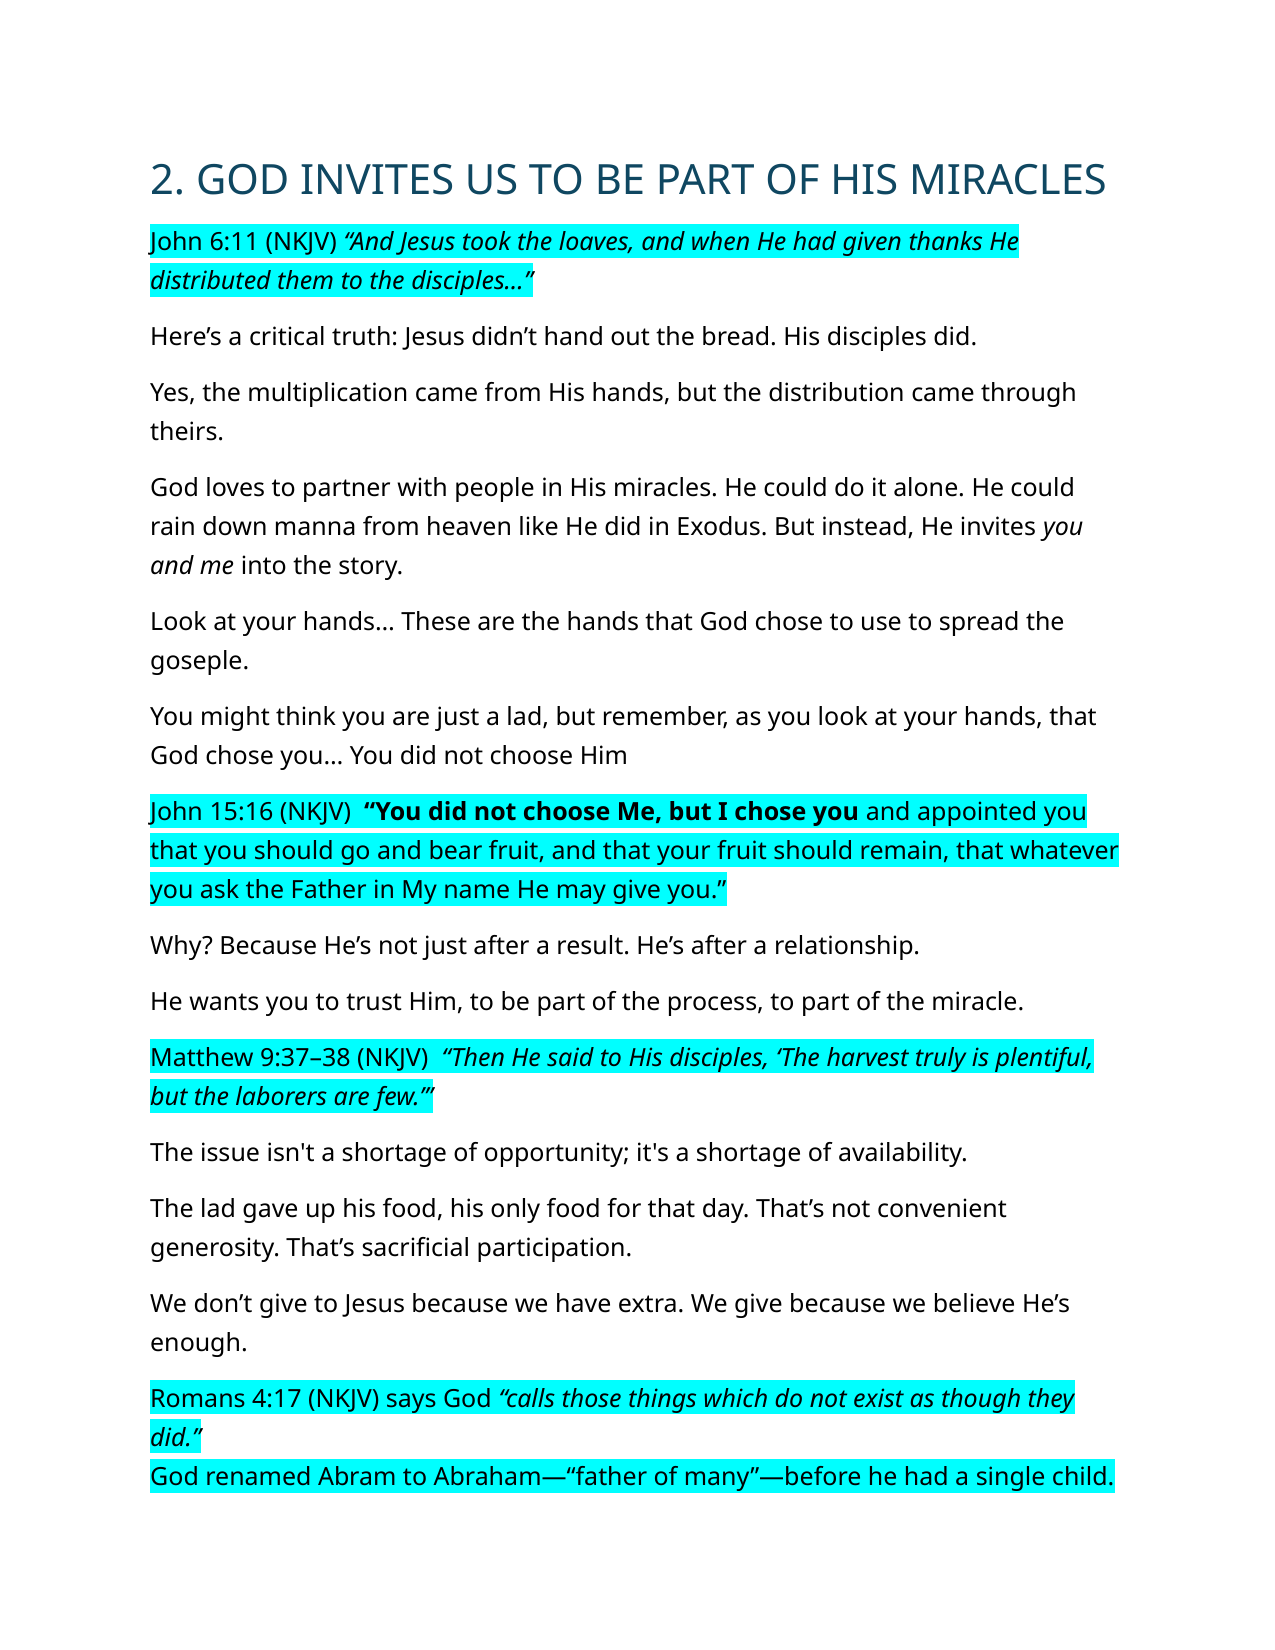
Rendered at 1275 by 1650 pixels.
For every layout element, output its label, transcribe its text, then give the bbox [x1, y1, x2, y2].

text God loves to partner with people in His miracles. He could do it alone. He could rain down manna from heaven like He did in Exodus. But instead, He invites you and me into the story. [150, 469, 1125, 582]
text Here’s a critical truth: Jesus didn’t hand out the bread. His disciples did. [150, 318, 1125, 353]
text Look at your hands… These are the hands that God chose to use to spread the goseple. [150, 603, 1125, 677]
text Why? Because He’s not just after a result. He’s after a relationship. [150, 928, 1125, 962]
subtitle 2. GOD INVITES US TO BE PART OF HIS MIRACLES [150, 150, 1125, 207]
text Yes, the multiplication came from His hands, but the distribution came through theirs. [150, 374, 1125, 448]
text He wants you to trust Him, to be part of the process, to part of the miracle. [150, 983, 1125, 1018]
text Matthew 9:37–38 (NKJV) “Then He said to His disciples, ‘The harvest truly is plentiful, but the laborers are few.’” [150, 1039, 1125, 1113]
text The lad gave up his food, his only food for that day. That’s not convenient generosity. That’s sacrificial participation. [150, 1190, 1125, 1263]
text Romans 4:17 (NKJV) says God “calls those things which do not exist as though they did.” God renamed Abram to Abraham—“father of many”—before he had a single child. [150, 1380, 1125, 1493]
text John 6:11 (NKJV) “And Jesus took the loaves, and when He had given thanks He distributed them to the disciples…” [150, 223, 1125, 297]
text The issue isn't a shortage of opportunity; it's a shortage of availability. [150, 1134, 1125, 1168]
text We don’t give to Jesus because we have extra. We give because we believe He’s enough. [150, 1285, 1125, 1358]
text John 15:16 (NKJV) “You did not choose Me, but I chose you and appointed you that you should go and bear fruit, and that your fruit should remain, that whatever you ask the Father in My name He may give you.” [150, 793, 1125, 906]
text You might think you are just a lad, but remember, as you look at your hands, that God chose you… You did not choose Him [150, 698, 1125, 772]
